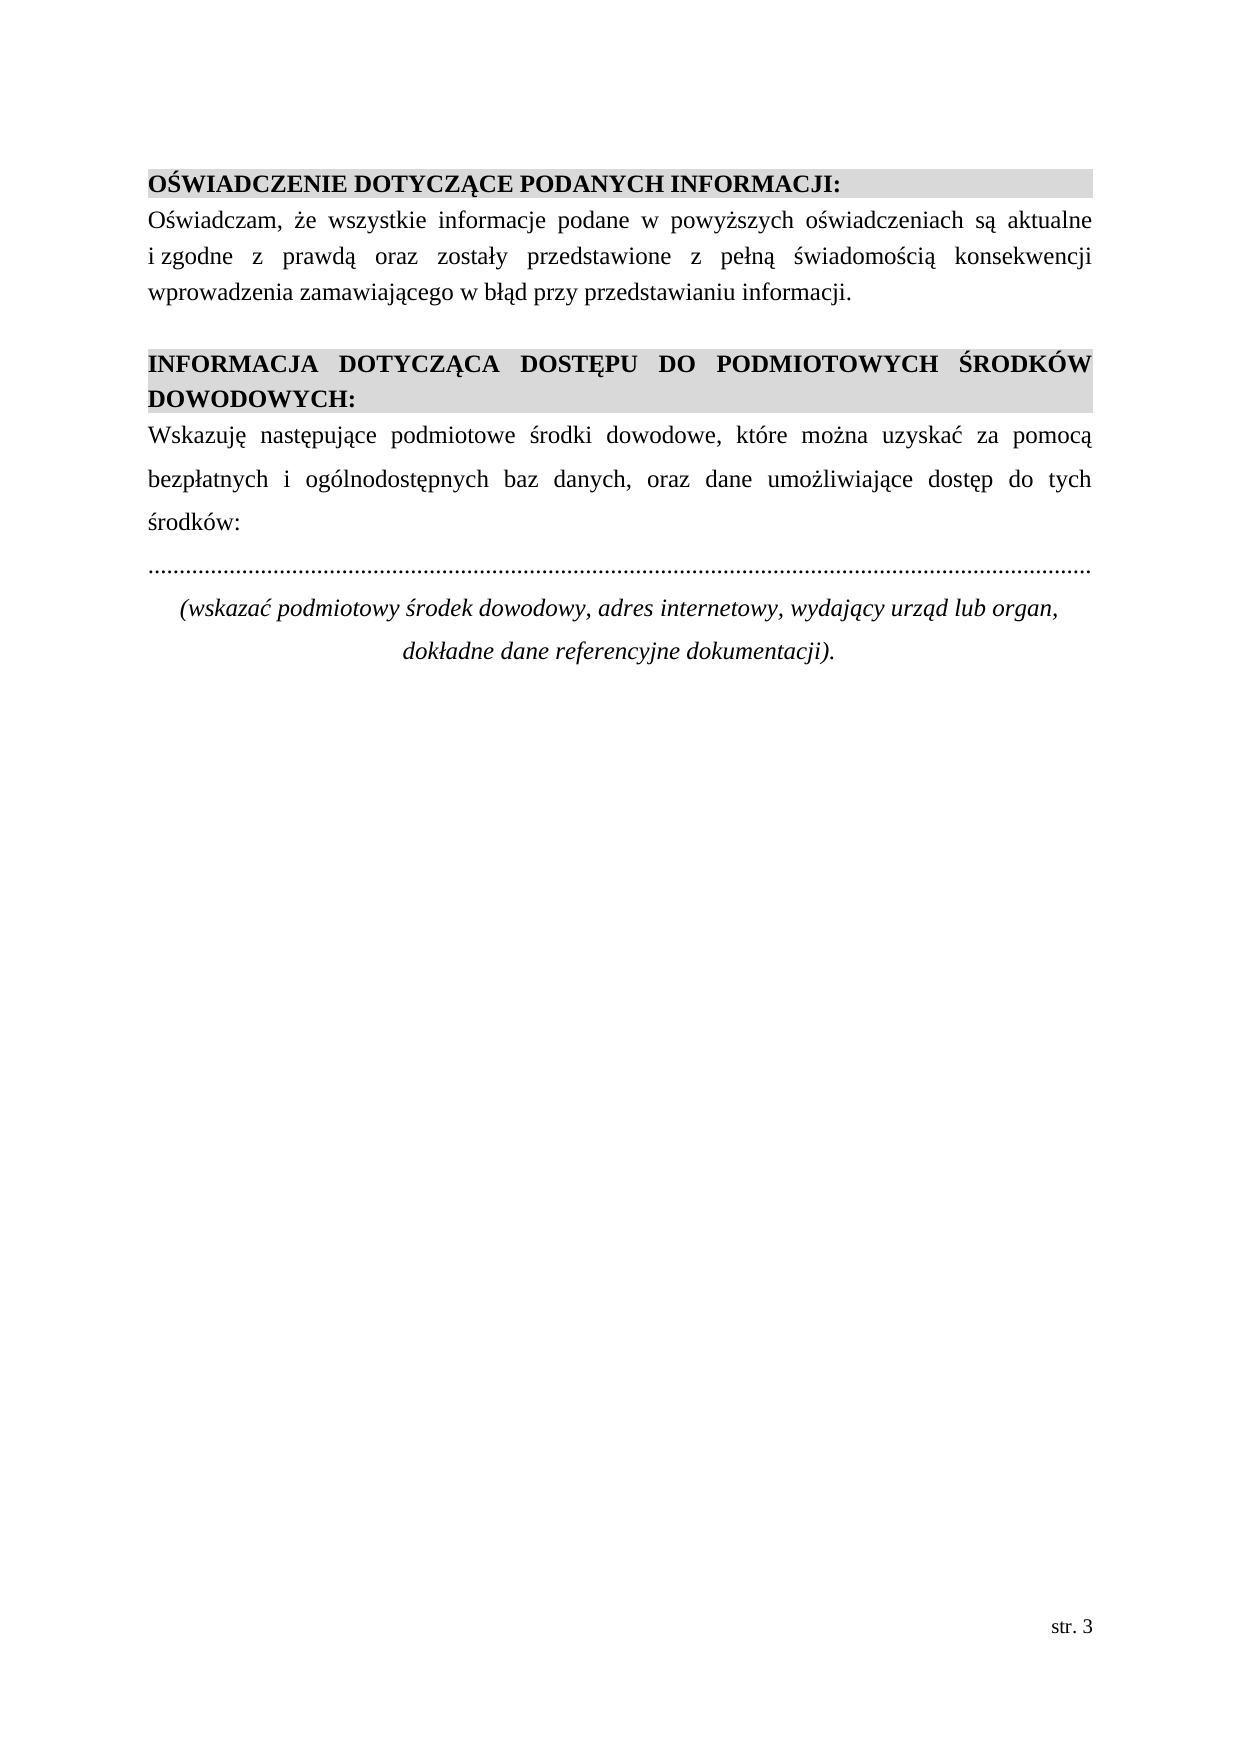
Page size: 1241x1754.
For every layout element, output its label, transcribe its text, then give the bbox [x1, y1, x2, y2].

text INFORMACJA DOTYCZĄCA DOSTĘPU DO PODMIOTOWYCH ŚRODKÓW DOWODOWYCH: [148, 349, 1093, 413]
text ....................................................................................................................................................... [148, 550, 1093, 579]
text Oświadczam, że wszystkie informacje podane w powyższych oświadczeniach są aktualne i zgodne z prawdą oraz zostały przedstawione z pełną świadomością konsekwencji wprowadzenia zamawiającego w błąd przy przedstawianiu informacji. [148, 205, 1093, 306]
text OŚWIADCZENIE DOTYCZĄCE PODANYCH INFORMACJI: [148, 169, 1093, 198]
text (wskazać podmiotowy środek dowodowy, adres internetowy, wydający urząd lub organ, dokładne dane referencyjne dokumentacji). [148, 593, 1093, 665]
text Wskazuję następujące podmiotowe środki dowodowe, które można uzyskać za pomocą bezpłatnych i ogólnodostępnych baz danych, oraz dane umożliwiające dostęp do tych środków: [148, 421, 1093, 536]
